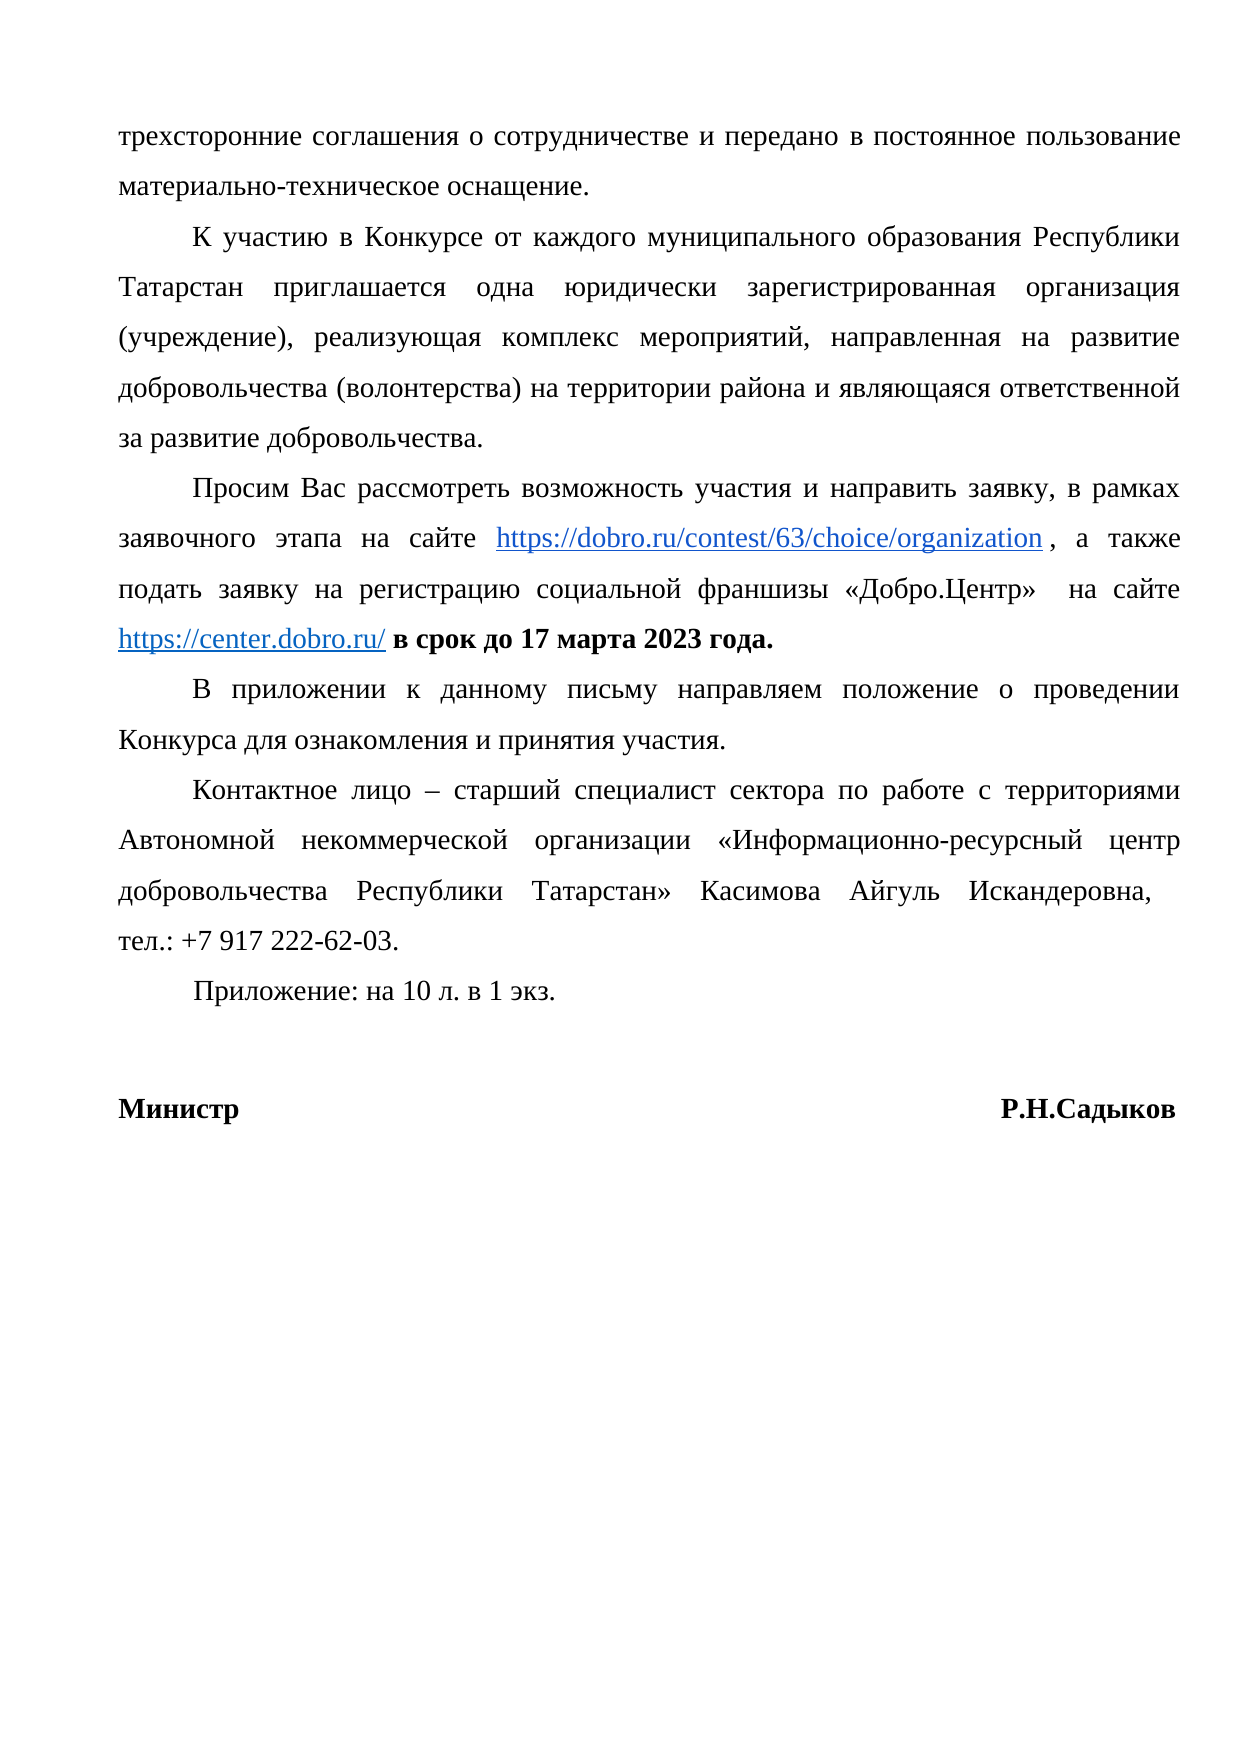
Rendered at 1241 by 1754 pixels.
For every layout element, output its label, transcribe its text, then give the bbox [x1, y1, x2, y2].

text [118, 118, 1181, 202]
text Контактное лицо – старший специалист сектора по работе с территориями Автономной некоммерческой организации «Информационно-ресурсный центр добровольчества Республики Татарстан» Касимова Айгуль Искандеровна, тел.: +7 917 222-62-03. [118, 856, 1181, 957]
text К участию в Конкурсе от каждого муниципального образования Республики Татарстан приглашается одна юридически зарегистрированная организация (учреждение), реализующая комплекс мероприятий, направленная на развитие добровольчества (волонтерства) на территории района и являющаяся ответственной за развитие добровольчества. [118, 219, 1181, 453]
text Просим Вас рассмотреть возможность участия и направить заявку, в рамках заявочного этапа на сайте https://dobro.ru/contest/63/choice/organization , а также подать заявку на регистрацию социальной франшизы «Добро.Центр» на сайте https://center.dobro.ru/ в срок до 17 марта 2023 года. [118, 470, 1181, 655]
text Приложение: на 10 л. в 1 экз. [118, 973, 1181, 1007]
text В приложении к данному письму направляем положение о проведении Конкурса для ознакомления и принятия участия. [118, 672, 1181, 755]
text Контактное лицо – старший специалист сектора по работе с территориями Автономной некоммерческой организации «Информационно-ресурсный центр добровольчества Республики Татарстан» Касимова Айгуль Искандеровна, тел.: +7 917 222-62-03. [118, 772, 1181, 823]
text Министр Р.Н.Садыков [118, 1091, 1181, 1124]
